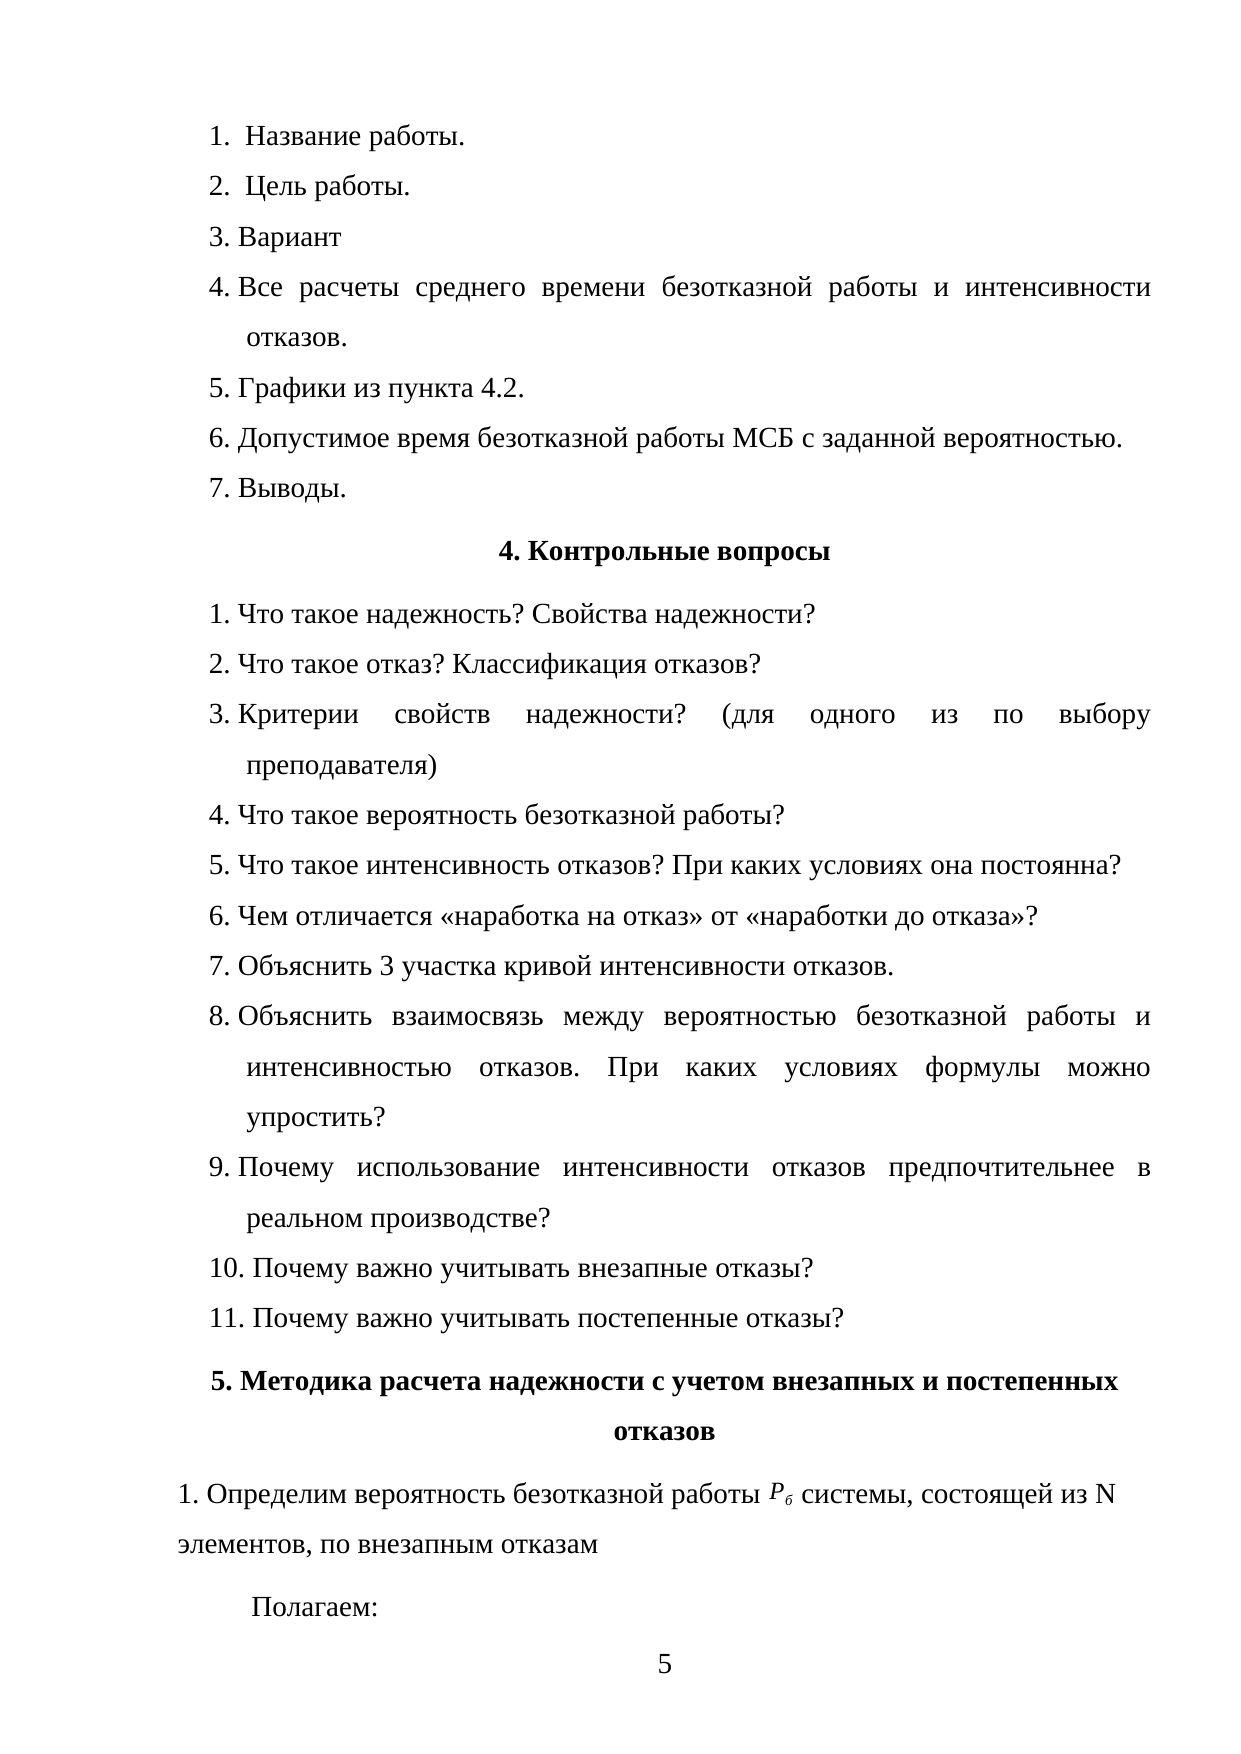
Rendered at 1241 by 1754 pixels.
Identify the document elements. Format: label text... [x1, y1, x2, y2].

list Чем отличается «наработка на отказ» от «наработки до отказа»? [208, 898, 1152, 931]
text 4. Контрольные вопросы [177, 533, 1152, 567]
list Что такое отказ? Классификация отказов? [208, 646, 1152, 680]
list Цель работы. [208, 168, 1152, 202]
list Выводы. [208, 470, 1152, 504]
list Почему важно учитывать внезапные отказы? [208, 1250, 1152, 1283]
list Вариант [208, 219, 1152, 252]
list Что такое надежность? Свойства надежности? [208, 596, 1152, 629]
list Полагаем: [177, 1589, 1152, 1623]
list Что такое интенсивность отказов? При каких условиях она постоянна? [208, 847, 1152, 881]
list Объяснить 3 участка кривой интенсивности отказов. [208, 948, 1152, 982]
list Что такое вероятность безотказной работы? [208, 797, 1152, 831]
list Графики из пункта 4.2. [208, 370, 1152, 403]
list Критерии свойств надежности? (для одного из по выбору преподавателя) [208, 697, 1152, 780]
list Название работы. [208, 118, 1152, 152]
list Почему использование интенсивности отказов предпочтительнее в реальном производстве? [208, 1149, 1152, 1233]
list Почему важно учитывать постепенные отказы? [208, 1300, 1152, 1334]
list Допустимое время безотказной работы МСБ с заданной вероятностью. [208, 420, 1152, 453]
list Все расчеты среднего времени безотказной работы и интенсивности отказов. [208, 269, 1152, 353]
list Объяснить взаимосвязь между вероятностью безотказной работы и интенсивностью отказов. При каких условиях формулы можно упростить? [208, 998, 1152, 1133]
list 1. Определим вероятность безотказной работы системы, состоящей из N элементов, по внезапным отказам [177, 1476, 1152, 1560]
text 5. Методика расчета надежности с учетом внезапных и постепенных отказов [177, 1363, 1152, 1447]
